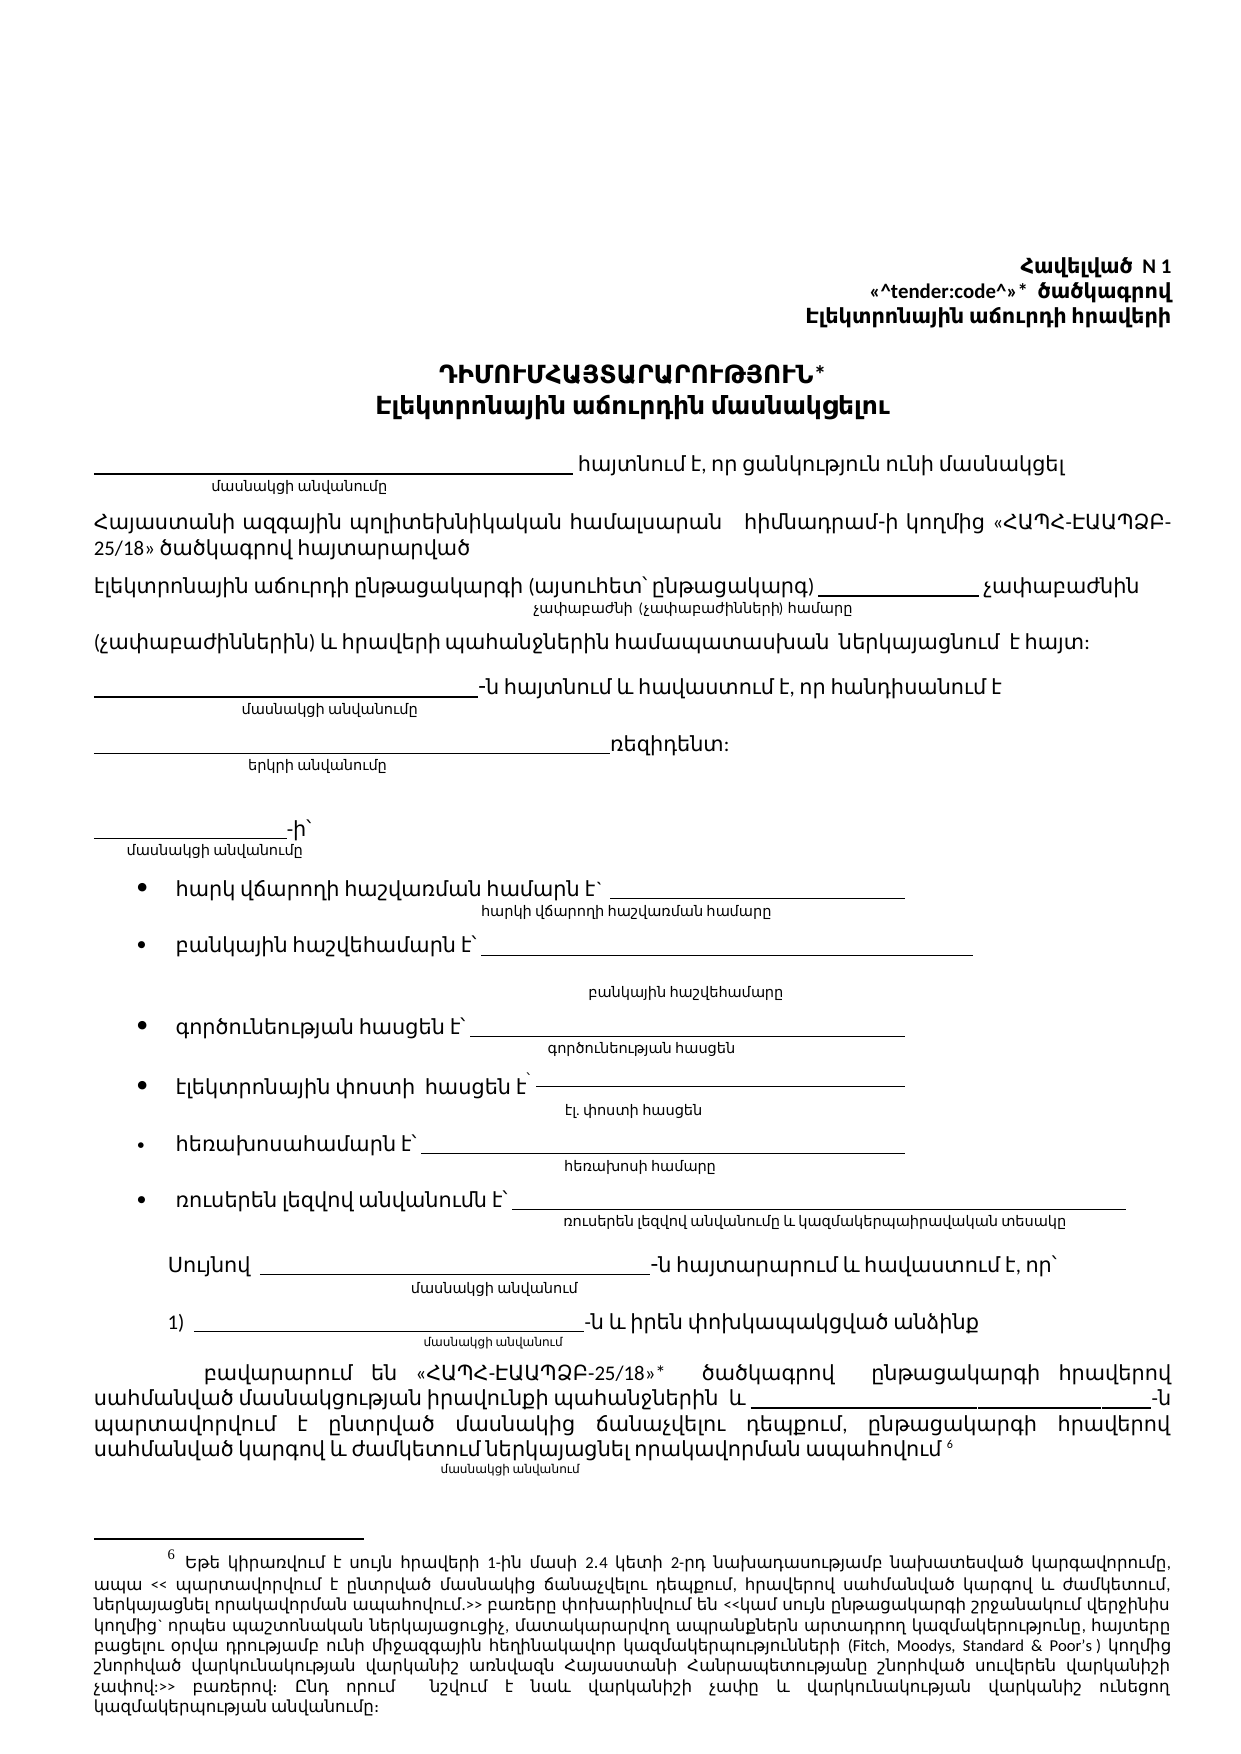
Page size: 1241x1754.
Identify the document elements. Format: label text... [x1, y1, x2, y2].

list հեռախոսահամարն է՝ [138, 1131, 1171, 1157]
text (չափաբաժիններին) և հրավերի պահանջներին համապատասխան ներկայացնում է հայտ: [94, 629, 1171, 655]
text ռեզիդենտ: [94, 731, 1171, 756]
text էլ. փոստի հասցեն [94, 1101, 1171, 1131]
list բանկային հաշվեհամարն է՝ [138, 933, 1171, 983]
text երկրի անվանումը [94, 756, 1171, 787]
text ռուսերեն լեզվով անվանումը և կազմակերպաիրավական տեսակը [94, 1213, 1171, 1243]
text ԴԻՄՈՒՄՀԱՅՏԱՐԱՐՈՒԹՅՈՒՆ* [94, 360, 1171, 390]
text մասնակցի անվանում [94, 1462, 1171, 1487]
text բավարարում են «ՀԱՊՀ-ԷԱԱՊՁԲ-25/18»* ծածկագրով ընթացակարգի հրավերով սահմանված մասնակցության իրավունքի պահանջներին և -ն պարտավորվում է ընտրված մասնակից ճանաչվելու դեպքում, ընթացակարգի հրավերով սահմանված կարգով և ժամկետում ներկայացնել որակավորման ապահովում [94, 1360, 1171, 1462]
text բանկային հաշվեհամարը [94, 983, 1171, 1014]
text Հայաստանի ազգային պոլիտեխնիկական համալսարան հիմնադրամ-ի կողմից «ՀԱՊՀ-ԷԱԱՊՁԲ-25/18» ծածկագրով հայտարարված [94, 507, 1171, 561]
text 1) -ն և իրեն փոխկապակցված անձինք [94, 1309, 1171, 1335]
text մասնակցի անվանումը [94, 701, 1171, 731]
text էլեկտրոնային աճուրդի ընթացակարգի (այսուհետ՝ ընթացակարգ) չափաբաժնին [94, 573, 1171, 599]
text հարկի վճարողի հաշվառման համարը [94, 902, 1171, 933]
text մասնակցի անվանումը [94, 477, 1171, 507]
text «^tender:code^»* ծածկագրով [94, 278, 1171, 304]
text հայտնում է, որ ցանկություն ունի մասնակցել [94, 451, 1171, 477]
subtitle Էլեկտրոնային աճուրդին մասնակցելու [94, 390, 1171, 421]
text չափաբաժնի (չափաբաժինների) համարը [94, 599, 1171, 629]
list ռուսերեն լեզվով անվանումն է՝ [138, 1187, 1171, 1213]
text մասնակցի անվանում [94, 1335, 1171, 1360]
text հեռախոսի համարը [462, 1157, 1171, 1187]
text -ն հայտնում և հավաստում է, որ հանդիսանում է [94, 670, 1171, 701]
text Էլեկտրոնային աճուրդի հրավերի [94, 304, 1171, 329]
text գործունեության հասցեն [94, 1040, 1171, 1070]
text մասնակցի անվանումը [94, 841, 1171, 872]
list գործունեության հասցեն է՝ [138, 1014, 1171, 1040]
text մասնակցի անվանում [94, 1279, 1171, 1309]
text Հավելված N 1 [94, 253, 1171, 278]
list էլեկտրոնային փոստի հասցեն է՝ [138, 1070, 1171, 1101]
text Սույնով -ն հայտարարում և հավաստում է, որ՝ [94, 1248, 1171, 1279]
text -ի՝ [94, 816, 1171, 841]
list հարկ վճարողի հաշվառման համարն է` [138, 872, 1171, 902]
